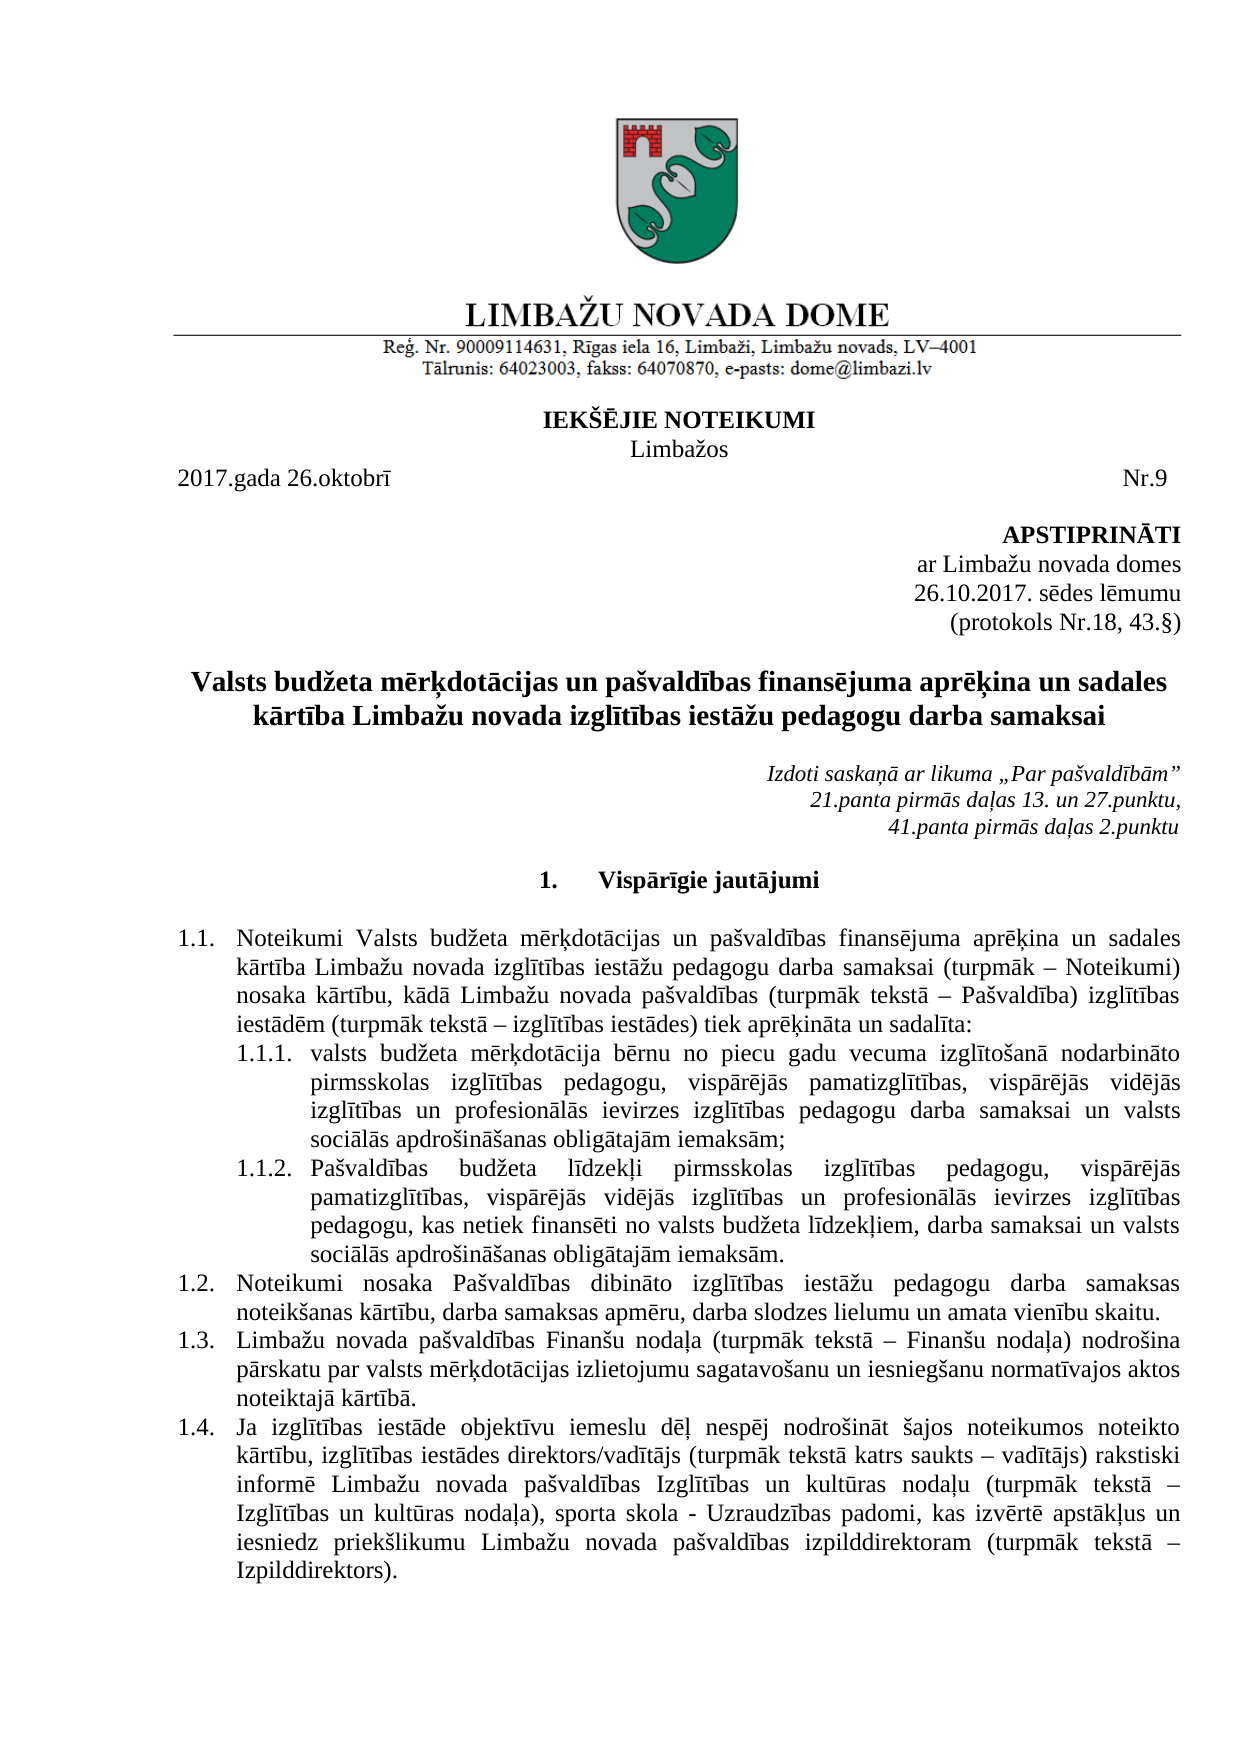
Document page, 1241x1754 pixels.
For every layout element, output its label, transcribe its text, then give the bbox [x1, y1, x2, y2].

text ar Limbažu novada domes [177, 549, 1181, 578]
text 41.panta pirmās daļas 2.punktu [177, 813, 1181, 839]
text IEKŠĒJIE NOTEIKUMI [177, 379, 1181, 434]
list Noteikumi nosaka Pašvaldības dibināto izglītības iestāžu pedagogu darba samaksas noteikšanas kārtību, darba samaksas apmēru, darba slodzes lielumu un amata vienību skaitu. [177, 1268, 1181, 1326]
list Limbažu novada pašvaldības Finanšu nodaļa (turpmāk tekstā – Finanšu nodaļa) nodrošina pārskatu par valsts mērķdotācijas izlietojumu sagatavošanu un iesniegšanu normatīvajos aktos noteiktajā kārtībā. [177, 1326, 1181, 1412]
picture [0, 0, 1233, 379]
text 2017.gada 26.oktobrī Nr.9 [177, 463, 1181, 492]
list Noteikumi Valsts budžeta mērķdotācijas un pašvaldības finansējuma aprēķina un sadales kārtība Limbažu novada izglītības iestāžu pedagogu darba samaksai (turpmāk – Noteikumi) nosaka kārtību, kādā Limbažu novada pašvaldības (turpmāk tekstā – Pašvaldība) izglītības iestādēm (turpmāk tekstā – izglītības iestādes) tiek aprēķināta un sadalīta: [177, 923, 1181, 1038]
text Valsts budžeta mērķdotācijas un pašvaldības finansējuma aprēķina un sadales kārtība Limbažu novada izglītības iestāžu pedagogu darba samaksai [177, 664, 1181, 731]
text Limbažos [177, 434, 1181, 463]
list Pašvaldības budžeta līdzekļi pirmsskolas izglītības pedagogu, vispārējās pamatizglītības, vispārējās vidējās izglītības un profesionālās ievirzes izglītības pedagogu, kas netiek finansēti no valsts budžeta līdzekļiem, darba samaksai un valsts sociālās apdrošināšanas obligātajām iemaksām. [236, 1153, 1181, 1268]
text Izdoti saskaņā ar likuma „Par pašvaldībām” [177, 760, 1181, 787]
list Vispārīgie jautājumi [177, 866, 1181, 894]
text 21.panta pirmās daļas 13. un 27.punktu, [177, 787, 1181, 813]
text APSTIPRINĀTI [177, 521, 1181, 549]
text 26.10.2017. sēdes lēmumu [177, 578, 1181, 607]
list Ja izglītības iestāde objektīvu iemeslu dēļ nespēj nodrošināt šajos noteikumos noteikto kārtību, izglītības iestādes direktors/vadītājs (turpmāk tekstā katrs saukts – vadītājs) rakstiski informē Limbažu novada pašvaldības Izglītības un kultūras nodaļu (turpmāk tekstā – Izglītības un kultūras nodaļa), sporta skola - Uzraudzības padomi, kas izvērtē apstākļus un iesniedz priekšlikumu Limbažu novada pašvaldības izpilddirektoram (turpmāk tekstā – Izpilddirektors). [177, 1412, 1181, 1584]
text (protokols Nr.18, 43.§) [177, 607, 1181, 636]
list valsts budžeta mērķdotācija bērnu no piecu gadu vecuma izglītošanā nodarbināto pirmsskolas izglītības pedagogu, vispārējās pamatizglītības, vispārējās vidējās izglītības un profesionālās ievirzes izglītības pedagogu darba samaksai un valsts sociālās apdrošināšanas obligātajām iemaksām; [236, 1038, 1181, 1153]
